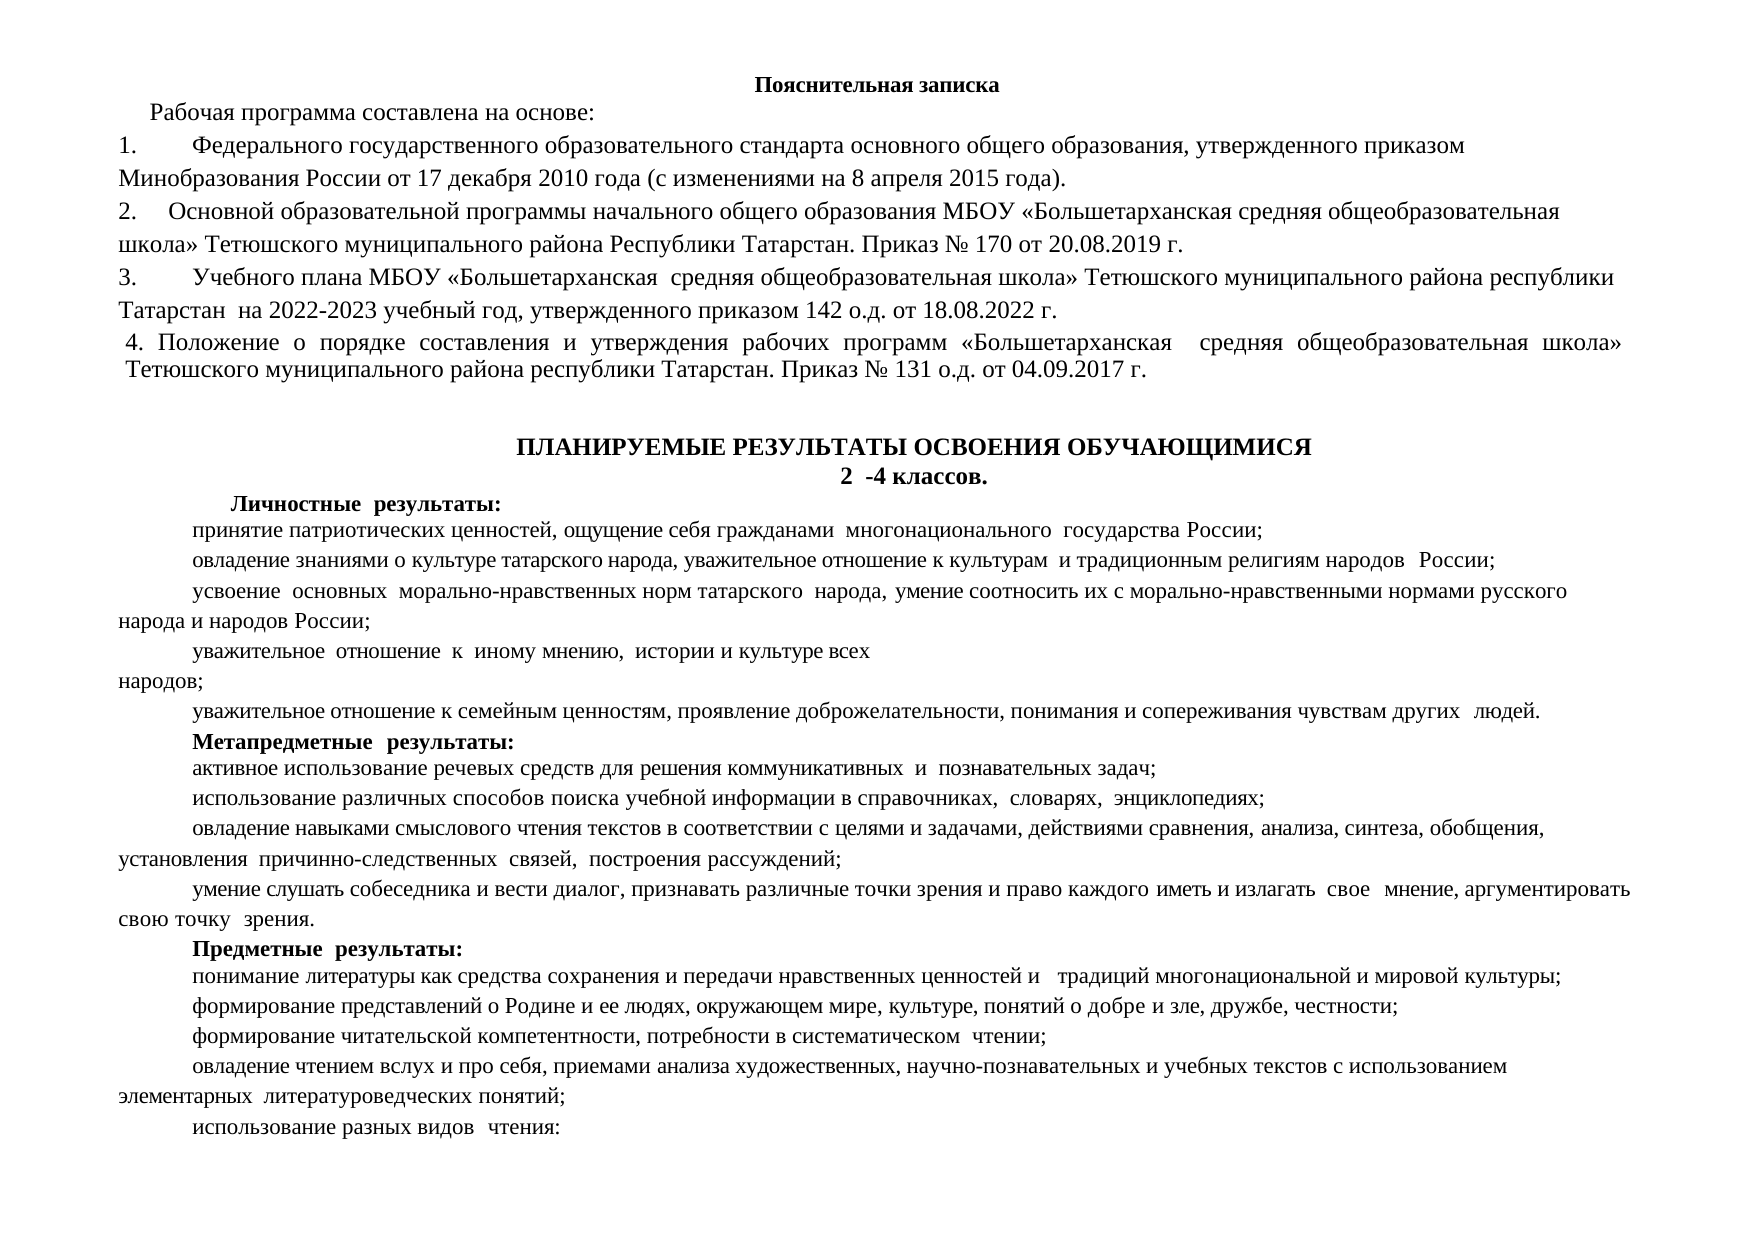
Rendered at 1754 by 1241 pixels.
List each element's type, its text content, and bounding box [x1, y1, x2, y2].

text 2. Основной образовательной программы начального общего образования МБОУ «Большетарханская средняя общеобразовательная школа» Тетюшского муниципального района Республики Татарстан. Приказ № 170 от 20.08.2019 г. [118, 196, 1636, 258]
text уважительное отношение к семейным ценностям, проявление доброжелательности, понимания и сопереживания чувствам других людей. [118, 697, 1636, 724]
text овладение знаниями о культуре татарского народа, уважительное отношение к культурам и традиционным религиям народов России; [118, 546, 1636, 573]
text активное использование речевых средств для решения коммуникативных и познавательных задач; [118, 754, 1636, 780]
subtitle Предметные результаты: [118, 935, 1636, 962]
text Рабочая программа составлена на основе: [118, 97, 1636, 126]
text 3. Учебного плана МБОУ «Большетарханская средняя общеобразовательная школа» Тетюшского муниципального района республики Татарстан на 2022-2023 учебный год, утвержденного приказом 142 о.д. от 18.08.2022 г. [118, 262, 1636, 324]
text Пояснительная записка [118, 71, 1636, 97]
text усвоение основных морально-нравственных норм татарского народа, умение соотносить их с морально-нравственными нормами русского народа и народов России; [118, 577, 1636, 633]
text формирование представлений о Родине и ее людях, окружающем мире, культуре, понятий о добре и зле, дружбе, честности; [118, 992, 1636, 1018]
text умение слушать собеседника и вести диалог, признавать различные точки зрения и право каждого иметь и излагать свое мнение, аргументировать свою точку зрения. [118, 875, 1636, 931]
text использование различных способов поиска учебной информации в справочниках, словарях, энциклопедиях; [118, 784, 1636, 811]
text ПЛАНИРУЕМЫЕ РЕЗУЛЬТАТЫ ОСВОЕНИЯ ОБУЧАЮЩИМИСЯ [118, 432, 1636, 461]
text формирование читательской компетентности, потребности в систематическом чтении; [118, 1022, 1636, 1048]
text 1. Федерального государственного образовательного стандарта основного общего образования, утвержденного приказом Минобразования России от 17 декабря 2010 года (с изменениями на 8 апреля 2015 года). [118, 130, 1636, 192]
text овладение навыками смыслового чтения текстов в соответствии с целями и задачами, действиями сравнения, анализа, синтеза, обобщения, установления причинно-следственных связей, построения рассуждений; [118, 814, 1636, 871]
text овладение чтением вслух и про себя, приемами анализа художественных, научно-познавательных и учебных текстов с использованием элементарных литературоведческих понятий; [118, 1052, 1636, 1109]
text использование разных видов чтения: [118, 1113, 1636, 1139]
text народов; [118, 667, 1636, 694]
subtitle Метапредметные результаты: [118, 728, 1636, 754]
text 2 -4 классов. [118, 461, 1636, 490]
text принятие патриотических ценностей, ощущение себя гражданами многонационального государства России; [118, 516, 1636, 543]
text 4. Положение о порядке составления и утверждения рабочих программ «Большетарханская средняя общеобразовательная школа» Тетюшского муниципального района республики Татарстан. Приказ № 131 о.д. от 04.09.2017 г. [125, 328, 1623, 383]
text уважительное отношение к иному мнению, истории и культуре всех [118, 637, 1636, 663]
subtitle Личностные результаты: [231, 490, 1633, 516]
text понимание литературы как средства сохранения и передачи нравственных ценностей и традиций многонациональной и мировой культуры; [118, 962, 1636, 988]
